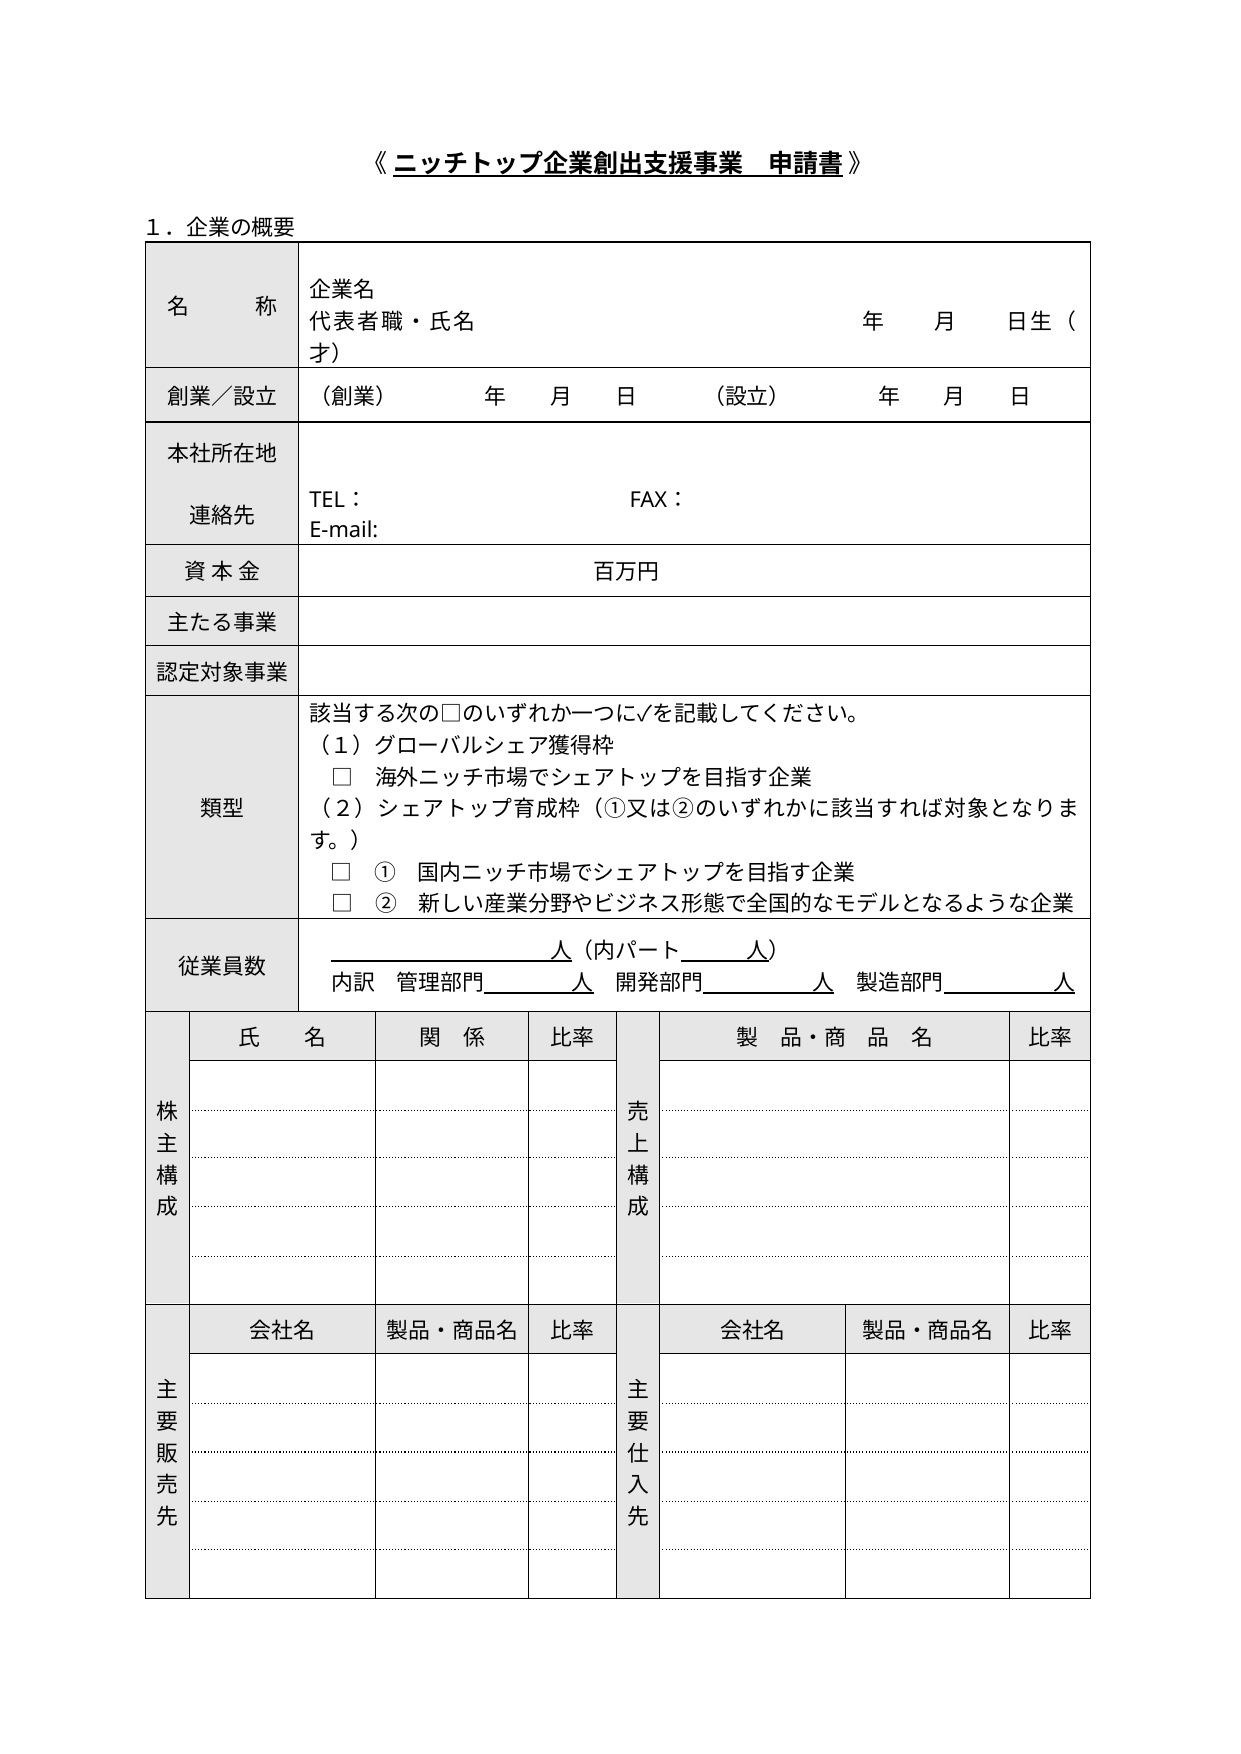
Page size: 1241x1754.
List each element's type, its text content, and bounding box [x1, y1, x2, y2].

table_cell 関 係 [376, 1012, 528, 1060]
table_cell 主たる事業 [146, 597, 298, 645]
table_cell [299, 646, 1090, 695]
table_cell （創業） 年 月 日 （設立） 年 月 日 [299, 368, 1090, 421]
table_cell [846, 1403, 1009, 1451]
table_cell [190, 1501, 375, 1549]
table_cell [660, 1501, 845, 1549]
table_cell [1010, 1403, 1090, 1451]
table_cell 比率 [529, 1305, 616, 1353]
table_cell 氏 名 [190, 1012, 375, 1060]
table_cell TEL： FAX： E‐mail: [299, 423, 1090, 544]
table_cell [1010, 1451, 1090, 1501]
table_cell 主要販売先 [146, 1305, 189, 1598]
table_cell [529, 1451, 616, 1501]
table_cell [846, 1354, 1009, 1403]
table_cell [376, 1403, 528, 1451]
table_cell [299, 597, 1090, 645]
table_cell [529, 1501, 616, 1549]
table_cell [376, 1157, 528, 1206]
table_cell [1010, 1157, 1090, 1206]
table_cell [660, 1061, 1009, 1110]
table_cell 比率 [529, 1012, 616, 1060]
table_cell 比率 [1010, 1305, 1090, 1353]
table_cell [376, 1451, 528, 1501]
table_cell 従業員数 [146, 919, 298, 1011]
text 《 ニッチトップ企業創出支援事業 申請書 》 [142, 144, 1094, 180]
table_cell [846, 1501, 1009, 1549]
table_cell [660, 1451, 845, 1501]
table_cell [660, 1157, 1009, 1206]
text １．企業の概要 [142, 210, 1094, 241]
table_cell [190, 1110, 375, 1157]
table_cell [1010, 1354, 1090, 1403]
table_cell [190, 1549, 375, 1598]
table_cell [376, 1501, 528, 1549]
table_cell [1010, 1110, 1090, 1157]
table_cell [529, 1110, 616, 1157]
table_cell [660, 1354, 845, 1403]
table_cell 売上構成 [617, 1012, 659, 1303]
table_cell [1010, 1206, 1090, 1256]
table_cell [376, 1354, 528, 1403]
table_cell 製品・商品名 [846, 1305, 1009, 1353]
table_cell 資 本 金 [146, 545, 298, 596]
table_cell 比率 [1010, 1012, 1090, 1060]
table_cell [529, 1206, 616, 1256]
table_cell 認定対象事業 [146, 646, 298, 695]
table_cell [660, 1549, 845, 1598]
table_header 名 称 [146, 243, 298, 367]
table_cell 百万円 [299, 545, 1090, 596]
table_cell 人（内パート 人） 内訳 管理部門 人 開発部門 人 製造部門 人 [299, 919, 1090, 1011]
table_cell [660, 1206, 1009, 1256]
table_cell [190, 1157, 375, 1206]
table_cell [1010, 1549, 1090, 1598]
table_cell [376, 1206, 528, 1256]
table_cell [529, 1256, 616, 1303]
table_cell 会社名 [190, 1305, 375, 1353]
table_cell [190, 1354, 375, 1403]
table_cell [846, 1549, 1009, 1598]
table_cell 製品・商品名 [376, 1305, 528, 1353]
table_cell 会社名 [660, 1305, 845, 1353]
table_cell [1010, 1501, 1090, 1549]
table_cell 株主構成 [146, 1012, 189, 1303]
table_cell [529, 1403, 616, 1451]
table_cell [190, 1206, 375, 1256]
table_cell 製 品・商 品 名 [660, 1012, 1009, 1060]
table_cell [376, 1110, 528, 1157]
table_cell [376, 1256, 528, 1303]
table_cell [660, 1110, 1009, 1157]
table_cell [660, 1256, 1009, 1303]
table_header 企業名 代表者職・氏名 年 月 日生（ 才） [299, 243, 1090, 367]
table_cell [660, 1403, 845, 1451]
table_cell [190, 1061, 375, 1110]
table_cell 類型 [146, 696, 298, 918]
table_cell [190, 1256, 375, 1303]
table_cell [529, 1157, 616, 1206]
table_cell [190, 1403, 375, 1451]
table_cell 該当する次の□のいずれか一つに✓を記載してください。 （１）グローバルシェア獲得枠 □ 海外ニッチ市場でシェアトップを目指す企業 （２）シェアトップ育成枠（①又は②のいずれかに該当すれば対象となります。） □ ① 国内ニッチ市場でシェアトップを目指す企業 □ ② 新しい産業分野やビジネス形態で全国的なモデルとなるような企業 [299, 696, 1090, 918]
table_cell [1010, 1061, 1090, 1110]
table_cell 本社所在地 連絡先 [146, 423, 298, 544]
table_cell [529, 1061, 616, 1110]
table_cell [1010, 1256, 1090, 1303]
table_cell [846, 1451, 1009, 1501]
table_cell [376, 1061, 528, 1110]
table_cell 主要仕入先 [617, 1305, 659, 1598]
table_cell [190, 1451, 375, 1501]
table_cell [376, 1549, 528, 1598]
table_cell [529, 1354, 616, 1403]
table_cell [529, 1549, 616, 1598]
table_cell 創業／設立 [146, 368, 298, 421]
